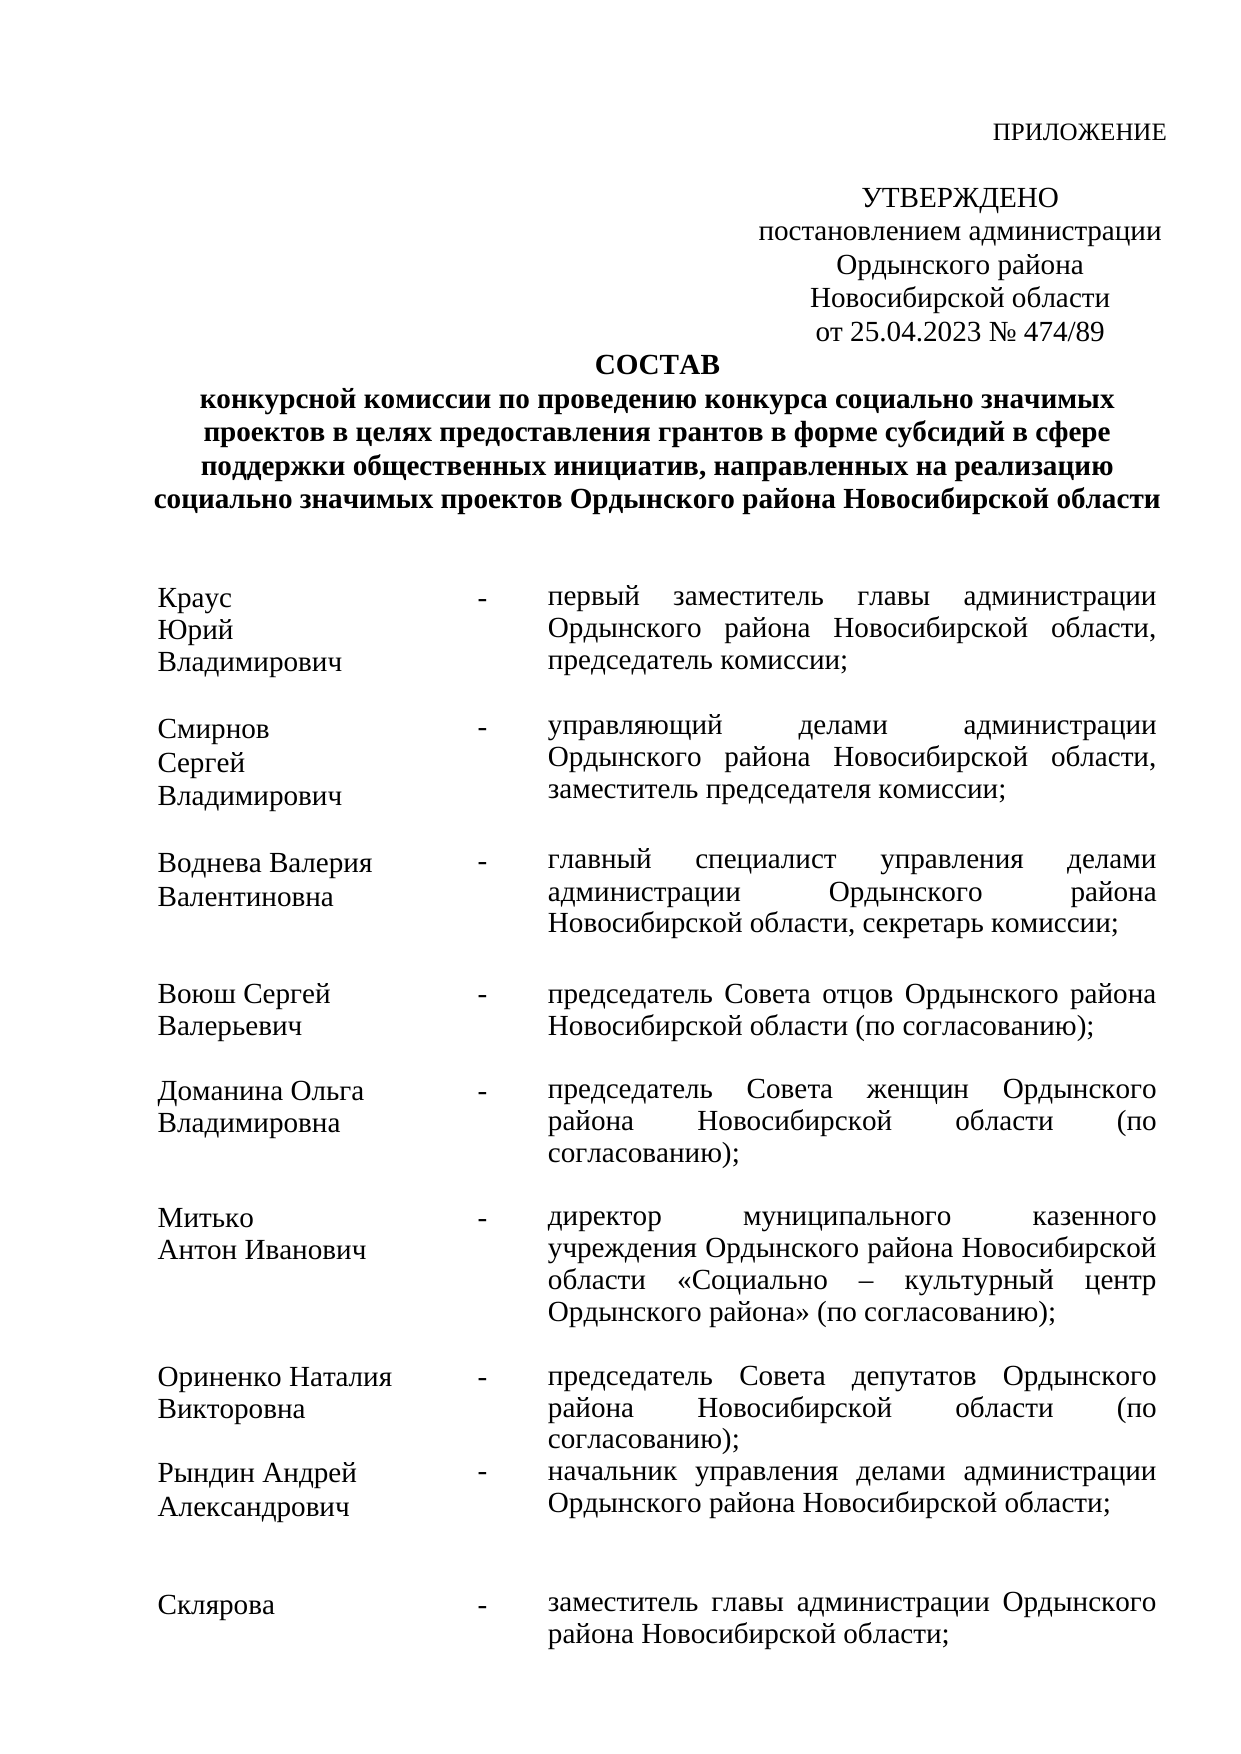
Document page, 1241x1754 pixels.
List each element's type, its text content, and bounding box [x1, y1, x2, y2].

table_cell - [462, 678, 532, 812]
table_cell Воднева Валерия Валентиновна [142, 812, 462, 978]
table_cell - [462, 1328, 532, 1455]
table_cell - [462, 1522, 532, 1649]
table_cell - [462, 1455, 532, 1522]
text от 25.04.2023 № 474/89 [753, 314, 1167, 347]
table_header Краус Юрий Владимирович [142, 549, 462, 678]
text Новосибирской области [753, 280, 1167, 314]
table_cell Ориненко Наталия Викторовна [142, 1328, 462, 1455]
table_cell Рындин Андрей Александрович [142, 1455, 462, 1522]
table_cell - [462, 1169, 532, 1328]
table_cell - [462, 812, 532, 978]
text постановлением администрации [753, 213, 1167, 247]
table_cell директор муниципального казенного учреждения Ордынского района Новосибирской области «Социально – культурный центр Ордынского района» (по согласованию); [532, 1169, 1202, 1328]
table_cell - [462, 1041, 532, 1169]
table_cell Воюш Сергей Валерьевич [142, 978, 462, 1041]
table_cell начальник управления делами администрации Ордынского района Новосибирской области; [532, 1455, 1202, 1522]
text Ордынского района [753, 247, 1167, 280]
text УТВЕРЖДЕНО [753, 180, 1167, 213]
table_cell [532, 1522, 1202, 1649]
text СОСТАВ конкурсной комиссии по проведению конкурса социально значимых проектов в целях предоставления грантов в форме субсидий в сфере поддержки общественных инициатив, направленных на реализацию социально значимых проектов Ордынского района Новосибирской области [148, 347, 1167, 515]
table_cell председатель Совета отцов Ордынского района Новосибирской области (по согласованию); [532, 978, 1202, 1041]
text ПРИЛОЖЕНИЕ [148, 117, 1167, 146]
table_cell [142, 1522, 462, 1649]
table_cell Доманина Ольга Владимировна [142, 1041, 462, 1169]
table_header - [462, 549, 532, 678]
table_header первый заместитель главы администрации Ордынского района Новосибирской области, председатель комиссии; [532, 549, 1202, 678]
table_cell - [462, 978, 532, 1041]
table_cell главный специалист управления делами администрации Ордынского района Новосибирской области, секретарь комиссии; [532, 812, 1202, 978]
table_cell Митько Антон Иванович [142, 1169, 462, 1328]
table_cell председатель Совета депутатов Ордынского района Новосибирской области (по согласованию); [532, 1328, 1202, 1455]
table_cell Смирнов Сергей Владимирович [142, 678, 462, 812]
table_cell управляющий делами администрации Ордынского района Новосибирской области, заместитель председателя комиссии; [532, 678, 1202, 812]
table_cell председатель Совета женщин Ордынского района Новосибирской области (по согласованию); [532, 1041, 1202, 1169]
